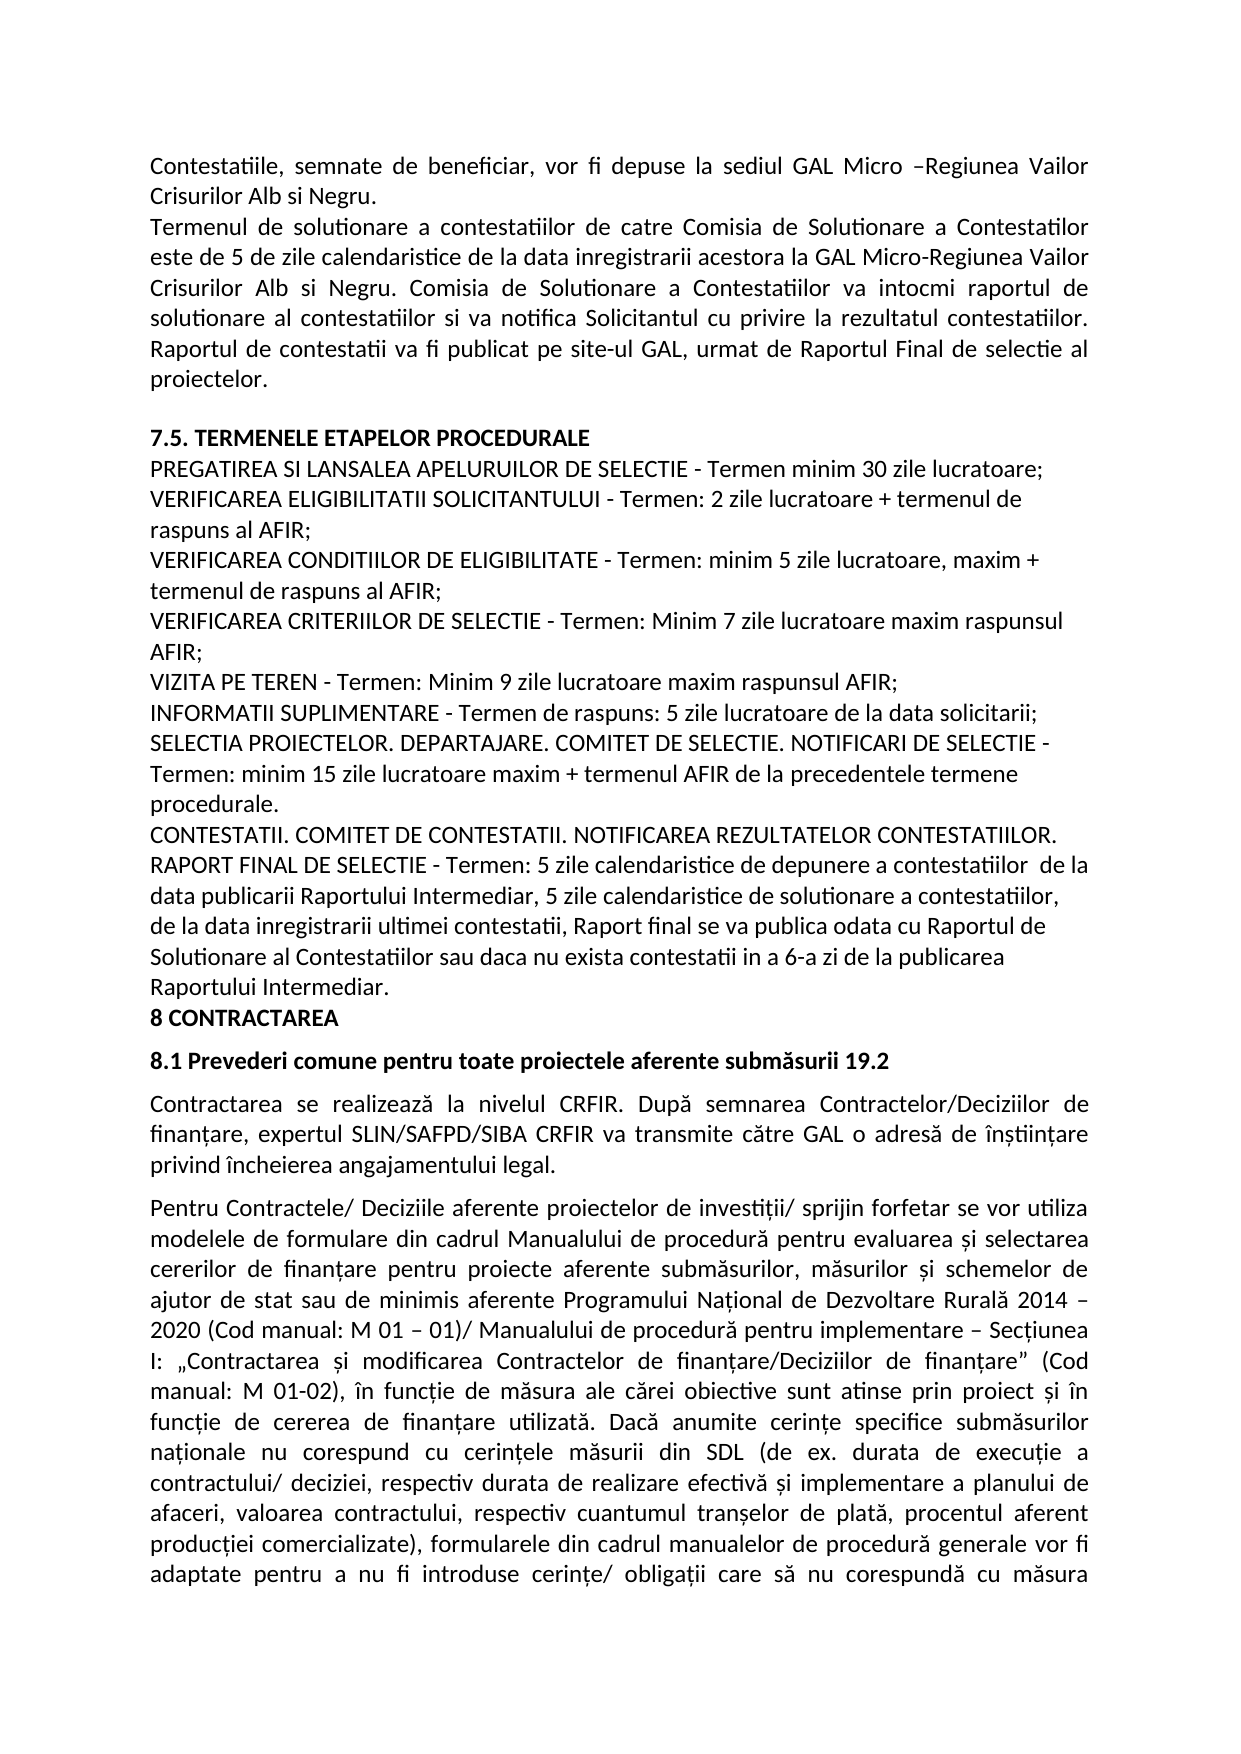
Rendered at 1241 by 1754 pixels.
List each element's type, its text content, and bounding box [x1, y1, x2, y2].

text Contractarea se realizează la nivelul CRFIR. După semnarea Contractelor/Deciziilor de finanțare, expertul SLIN/SAFPD/SIBA CRFIR va transmite către GAL o adresă de înștiințare privind încheierea angajamentului legal. [150, 1088, 1090, 1180]
text 7.5. TERMENELE ETAPELOR PROCEDURALE [150, 422, 1090, 453]
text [150, 1192, 1090, 1589]
text SELECTIA PROIECTELOR. DEPARTAJARE. COMITET DE SELECTIE. NOTIFICARI DE SELECTIE -Termen: minim 15 zile lucratoare maxim + termenul AFIR de la precedentele termene procedurale. [150, 727, 1090, 819]
text 8.1 Prevederi comune pentru toate proiectele aferente submăsurii 19.2 [150, 1045, 1090, 1076]
text VERIFICAREA CRITERIILOR DE SELECTIE - Termen: Minim 7 zile lucratoare maxim raspunsul AFIR; [150, 605, 1090, 666]
text VERIFICAREA ELIGIBILITATII SOLICITANTULUI - Termen: 2 zile lucratoare + termenul de raspuns al AFIR; [150, 483, 1090, 544]
text VERIFICAREA CONDITIILOR DE ELIGIBILITATE - Termen: minim 5 zile lucratoare, maxim + termenul de raspuns al AFIR; [150, 544, 1090, 605]
text INFORMATII SUPLIMENTARE - Termen de raspuns: 5 zile lucratoare de la data solicitarii; [150, 697, 1090, 727]
text Termenul de solutionare a contestatiilor de catre Comisia de Solutionare a Contestatilor este de 5 de zile calendaristice de la data inregistrarii acestora la GAL Micro-Regiunea Vailor Crisurilor Alb si Negru. Comisia de Solutionare a Contestatiilor va intocmi raportul de solutionare al contestatiilor si va notifica Solicitantul cu privire la rezultatul contestatiilor. Raportul de contestatii va fi publicat pe site-ul GAL, urmat de Raportul Final de selectie al proiectelor. [150, 211, 1090, 394]
text 8 CONTRACTAREA [150, 1002, 1090, 1033]
text VIZITA PE TEREN - Termen: Minim 9 zile lucratoare maxim raspunsul AFIR; [150, 666, 1090, 697]
text Contestatiile, semnate de beneficiar, vor fi depuse la sediul GAL Micro –Regiunea Vailor Crisurilor Alb si Negru. [150, 150, 1090, 211]
text CONTESTATII. COMITET DE CONTESTATII. NOTIFICAREA REZULTATELOR CONTESTATIILOR. RAPORT FINAL DE SELECTIE - Termen: 5 zile calendaristice de depunere a contestatiilor de la data publicarii Raportului Intermediar, 5 zile calendaristice de solutionare a contestatiilor, de la data inregistrarii ultimei contestatii, Raport final se va publica odata cu Raportul de Solutionare al Contestatiilor sau daca nu exista contestatii in a 6-a zi de la publicarea Raportului Intermediar. [150, 819, 1090, 1002]
text PREGATIREA SI LANSALEA APELURUILOR DE SELECTIE - Termen minim 30 zile lucratoare; [150, 453, 1090, 483]
